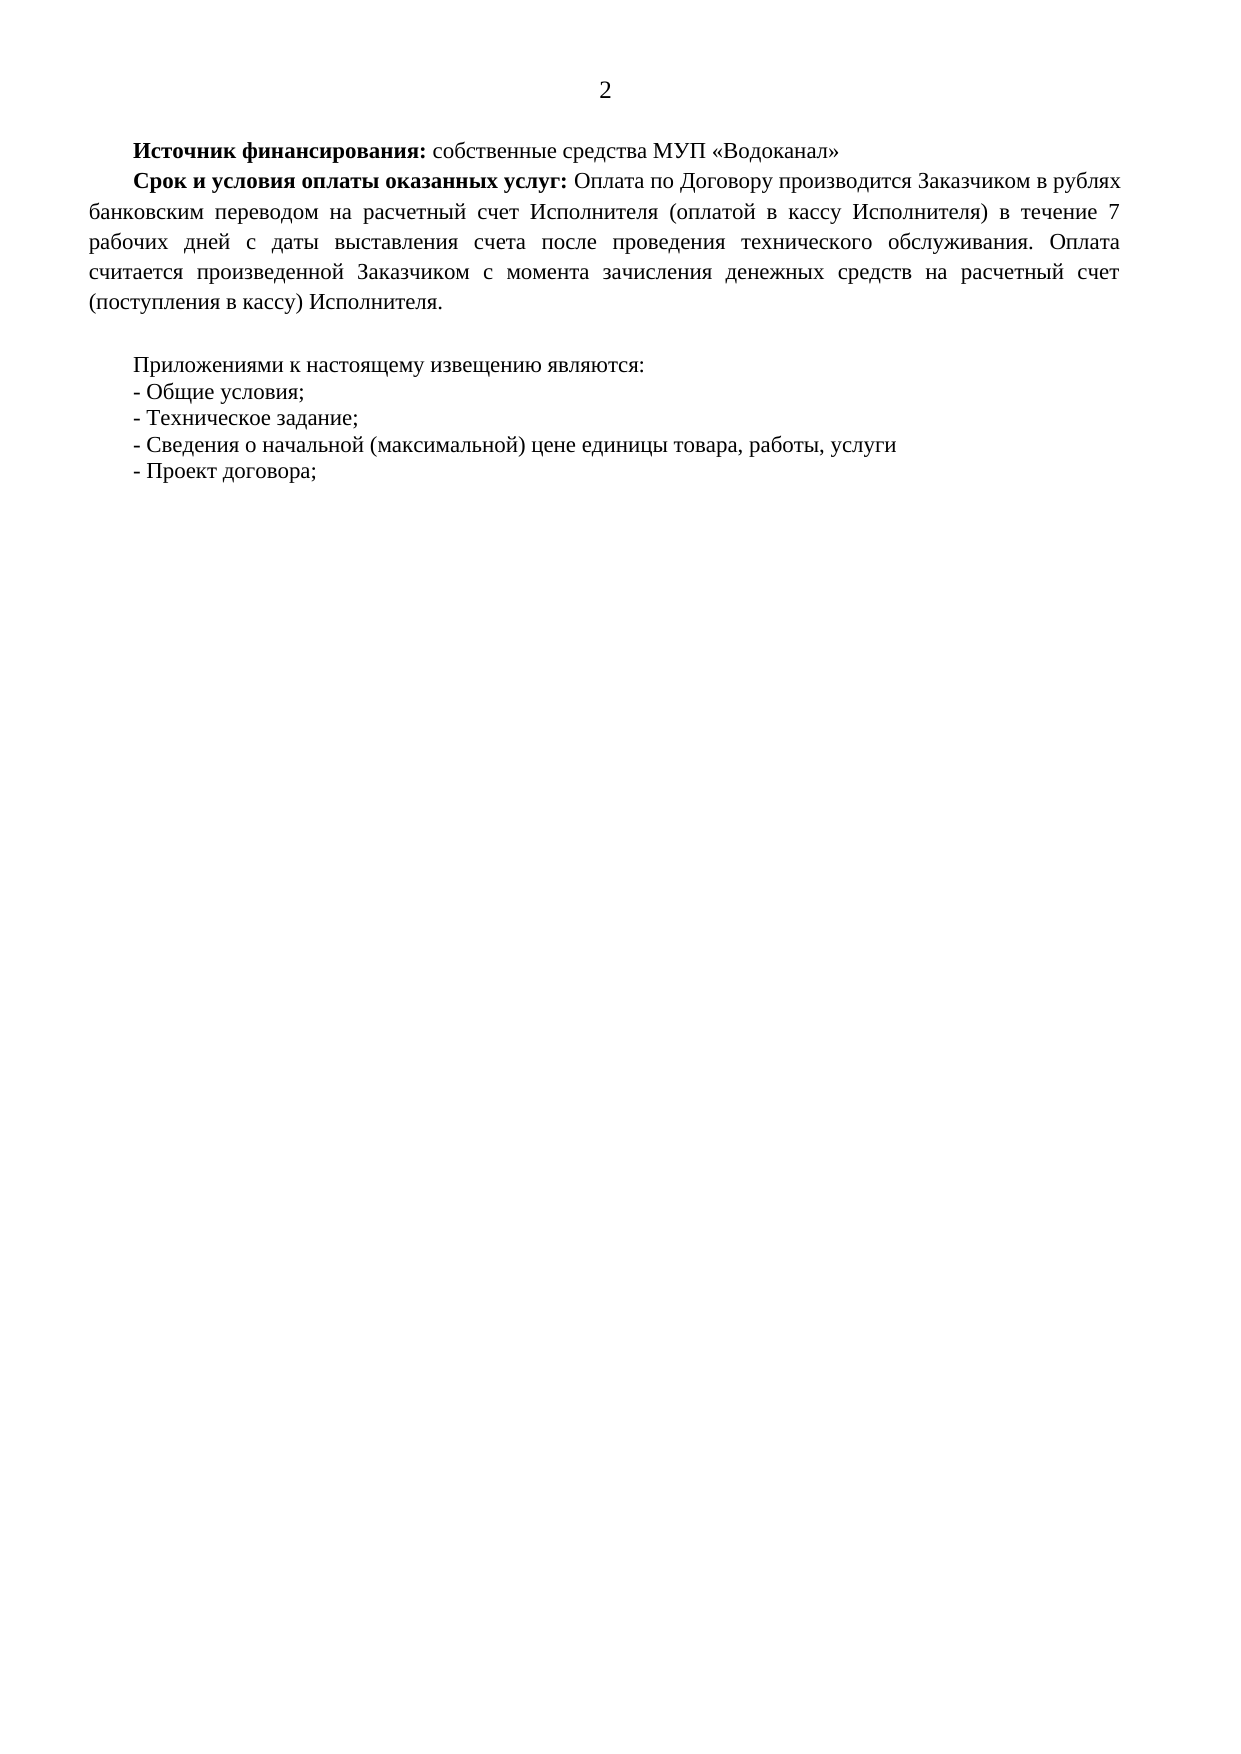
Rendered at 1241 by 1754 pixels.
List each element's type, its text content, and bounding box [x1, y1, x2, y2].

text Приложениями к настоящему извещению являются: [88, 352, 1122, 378]
text - Сведения о начальной (максимальной) цене единицы товара, работы, услуги [88, 431, 1122, 457]
text Срок и условия оплаты оказанных услуг: Оплата по Договору производится Заказчиком в рублях банковским переводом на расчетный счет Исполнителя (оплатой в кассу Исполнителя) в течение 7 рабочих дней с даты выставления счета после проведения технического обслуживания. Оплата считается произведенной Заказчиком с момента зачисления денежных средств на расчетный счет (поступления в кассу) Исполнителя. [88, 167, 1122, 315]
text Источник финансирования: собственные средства МУП «Водоканал» [88, 137, 1122, 164]
text - Техническое задание; [88, 404, 1122, 431]
text - Общие условия; [88, 378, 1122, 404]
text - Проект договора; [88, 457, 1122, 483]
